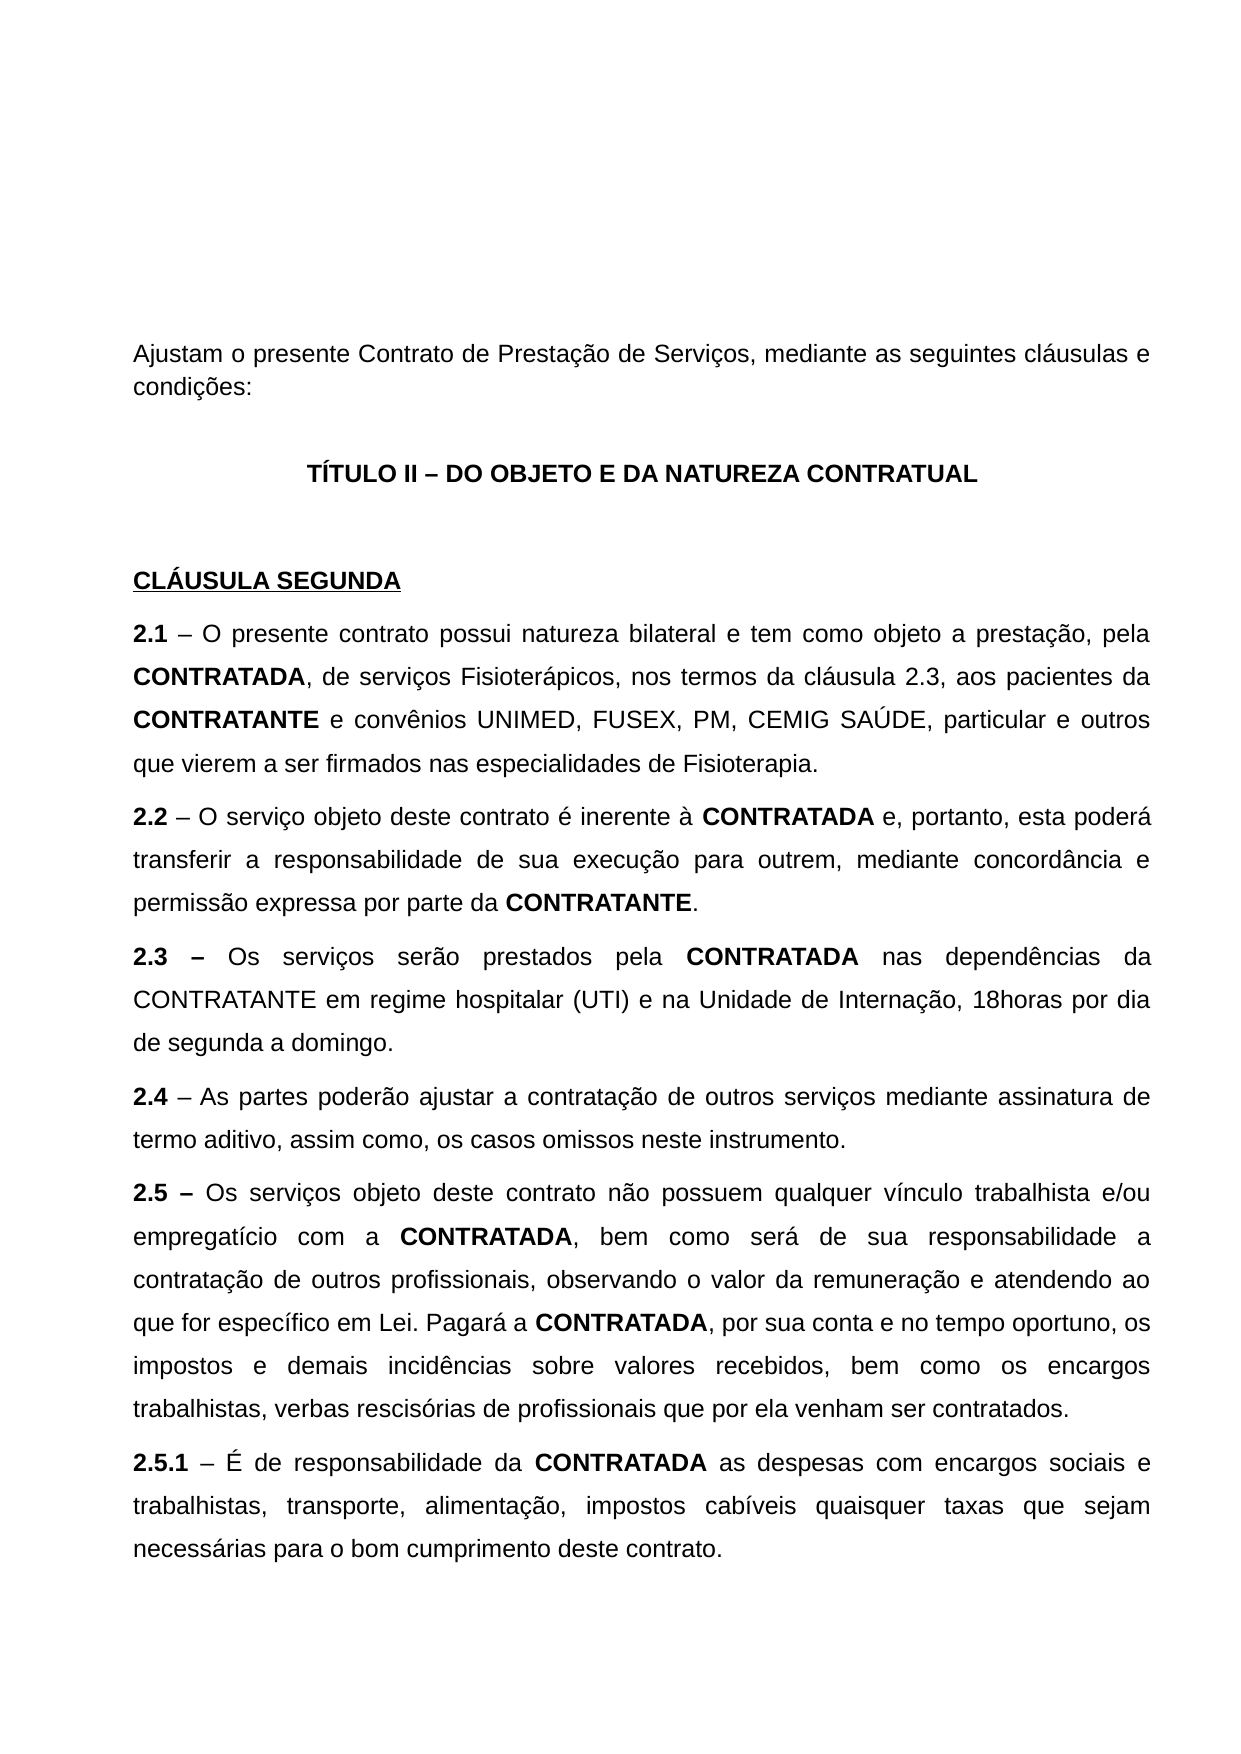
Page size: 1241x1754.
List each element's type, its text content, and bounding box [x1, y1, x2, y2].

text 2.3 – Os serviços serão prestados pela CONTRATADA nas dependências da CONTRATANTE em regime hospitalar (UTI) e na Unidade de Internação, 18horas por dia de segunda a domingo. [133, 942, 1152, 1057]
text 2.5.1 – É de responsabilidade da CONTRATADA as despesas com encargos sociais e trabalhistas, transporte, alimentação, impostos cabíveis quaisquer taxas que sejam necessárias para o bom cumprimento deste contrato. [133, 1448, 1152, 1563]
text 2.2 – O serviço objeto deste contrato é inerente à CONTRATADA e, portanto, esta poderá transferir a responsabilidade de sua execução para outrem, mediante concordância e permissão expressa por parte da CONTRATANTE. [133, 802, 1152, 917]
text Ajustam o presente Contrato de Prestação de Serviços, mediante as seguintes cláusulas e condições: [133, 339, 1152, 401]
text 2.5 – Os serviços objeto deste contrato não possuem qualquer vínculo trabalhista e/ou empregatício com a CONTRATADA, bem como será de sua responsabilidade a contratação de outros profissionais, observando o valor da remuneração e atendendo ao que for específico em Lei. Pagará a CONTRATADA, por sua conta e no tempo oportuno, os impostos e demais incidências sobre valores recebidos, bem como os encargos trabalhistas, verbas rescisórias de profissionais que por ela venham ser contratados. [133, 1178, 1152, 1423]
text TÍTULO II – DO OBJETO E DA NATUREZA CONTRATUAL [133, 459, 1152, 487]
text 2.1 – O presente contrato possui natureza bilateral e tem como objeto a prestação, pela CONTRATADA, de serviços Fisioterápicos, nos termos da cláusula 2.3, aos pacientes da CONTRATANTE e convênios UNIMED, FUSEX, PM, CEMIG SAÚDE, particular e outros que vierem a ser firmados nas especialidades de Fisioterapia. [133, 619, 1152, 777]
text CLÁUSULA SEGUNDA [133, 566, 1152, 594]
text 2.4 – As partes poderão ajustar a contratação de outros serviços mediante assinatura de termo aditivo, assim como, os casos omissos neste instrumento. [133, 1082, 1152, 1154]
